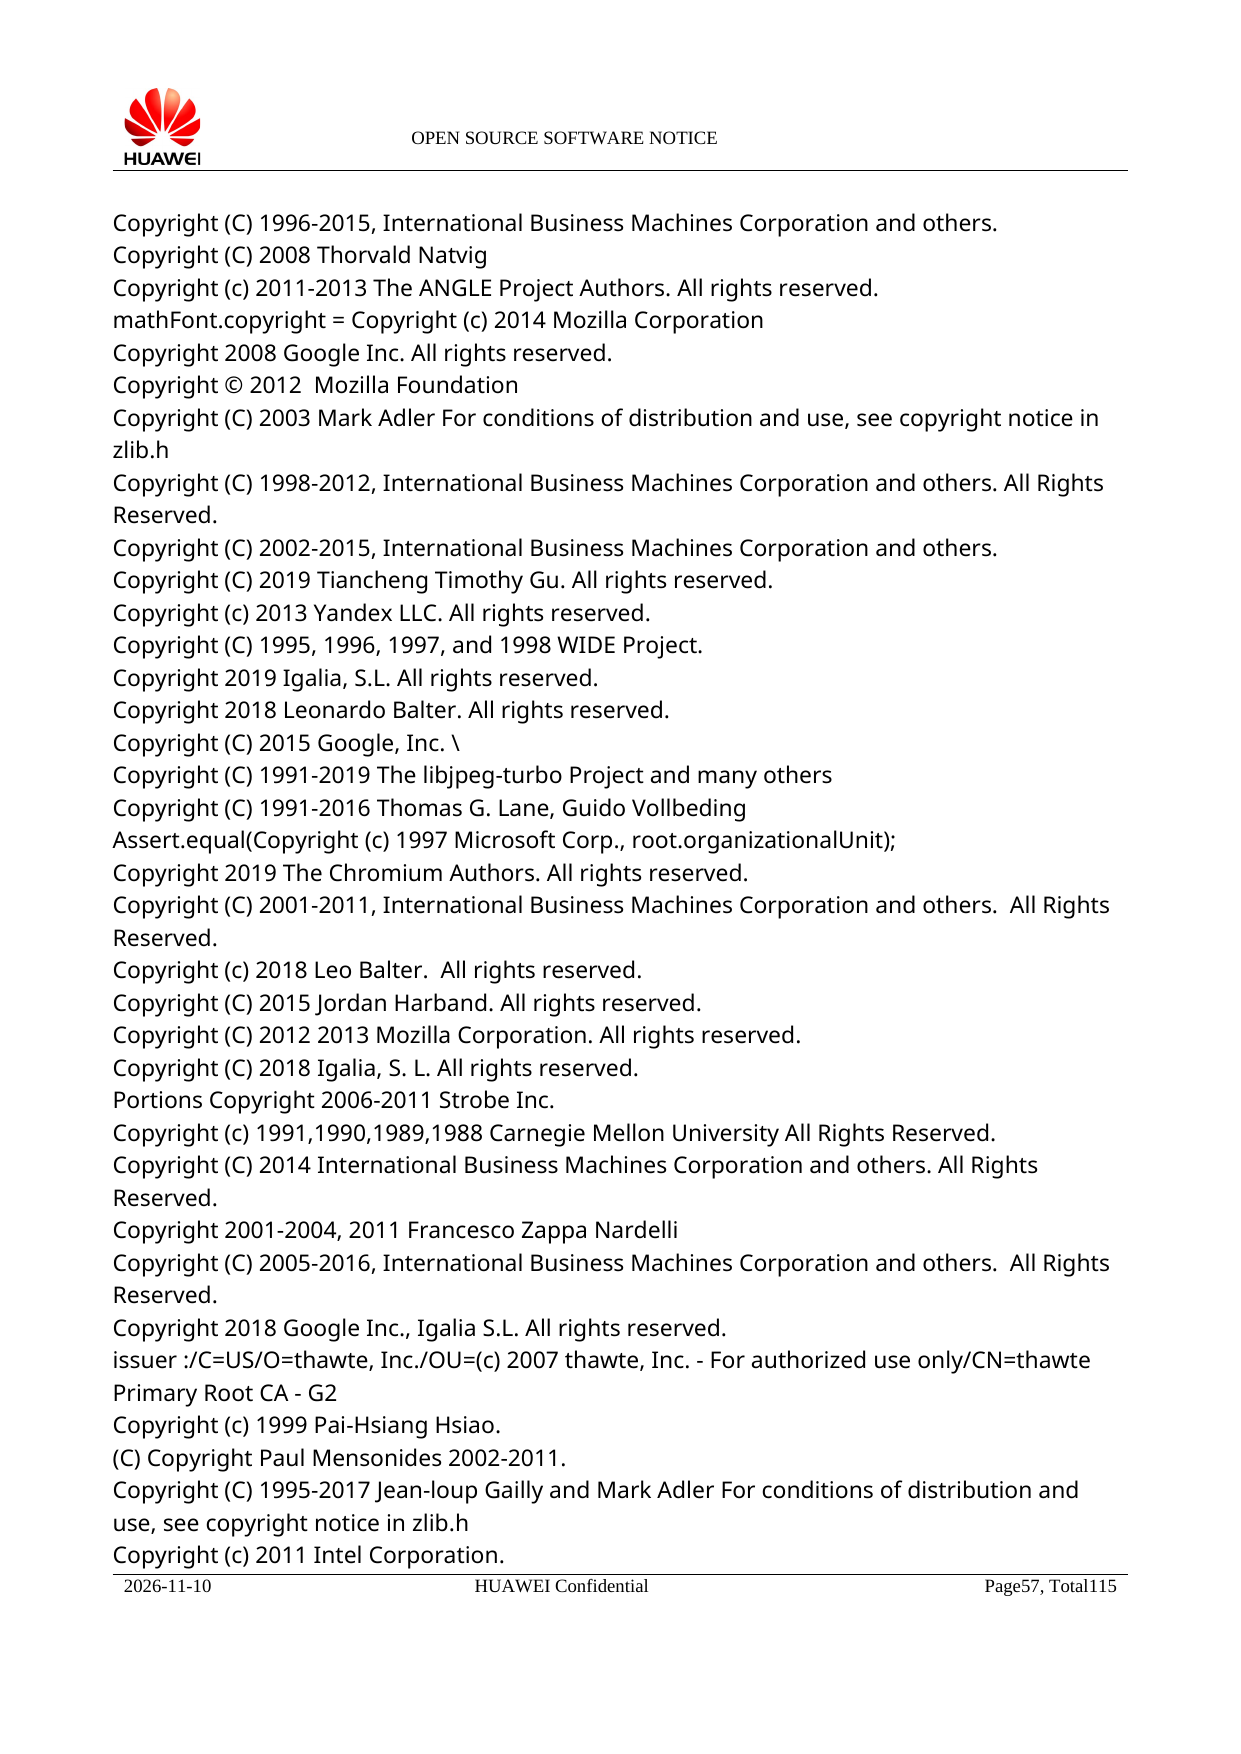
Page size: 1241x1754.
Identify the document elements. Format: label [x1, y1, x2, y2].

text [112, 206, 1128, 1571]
picture [124, 88, 201, 165]
